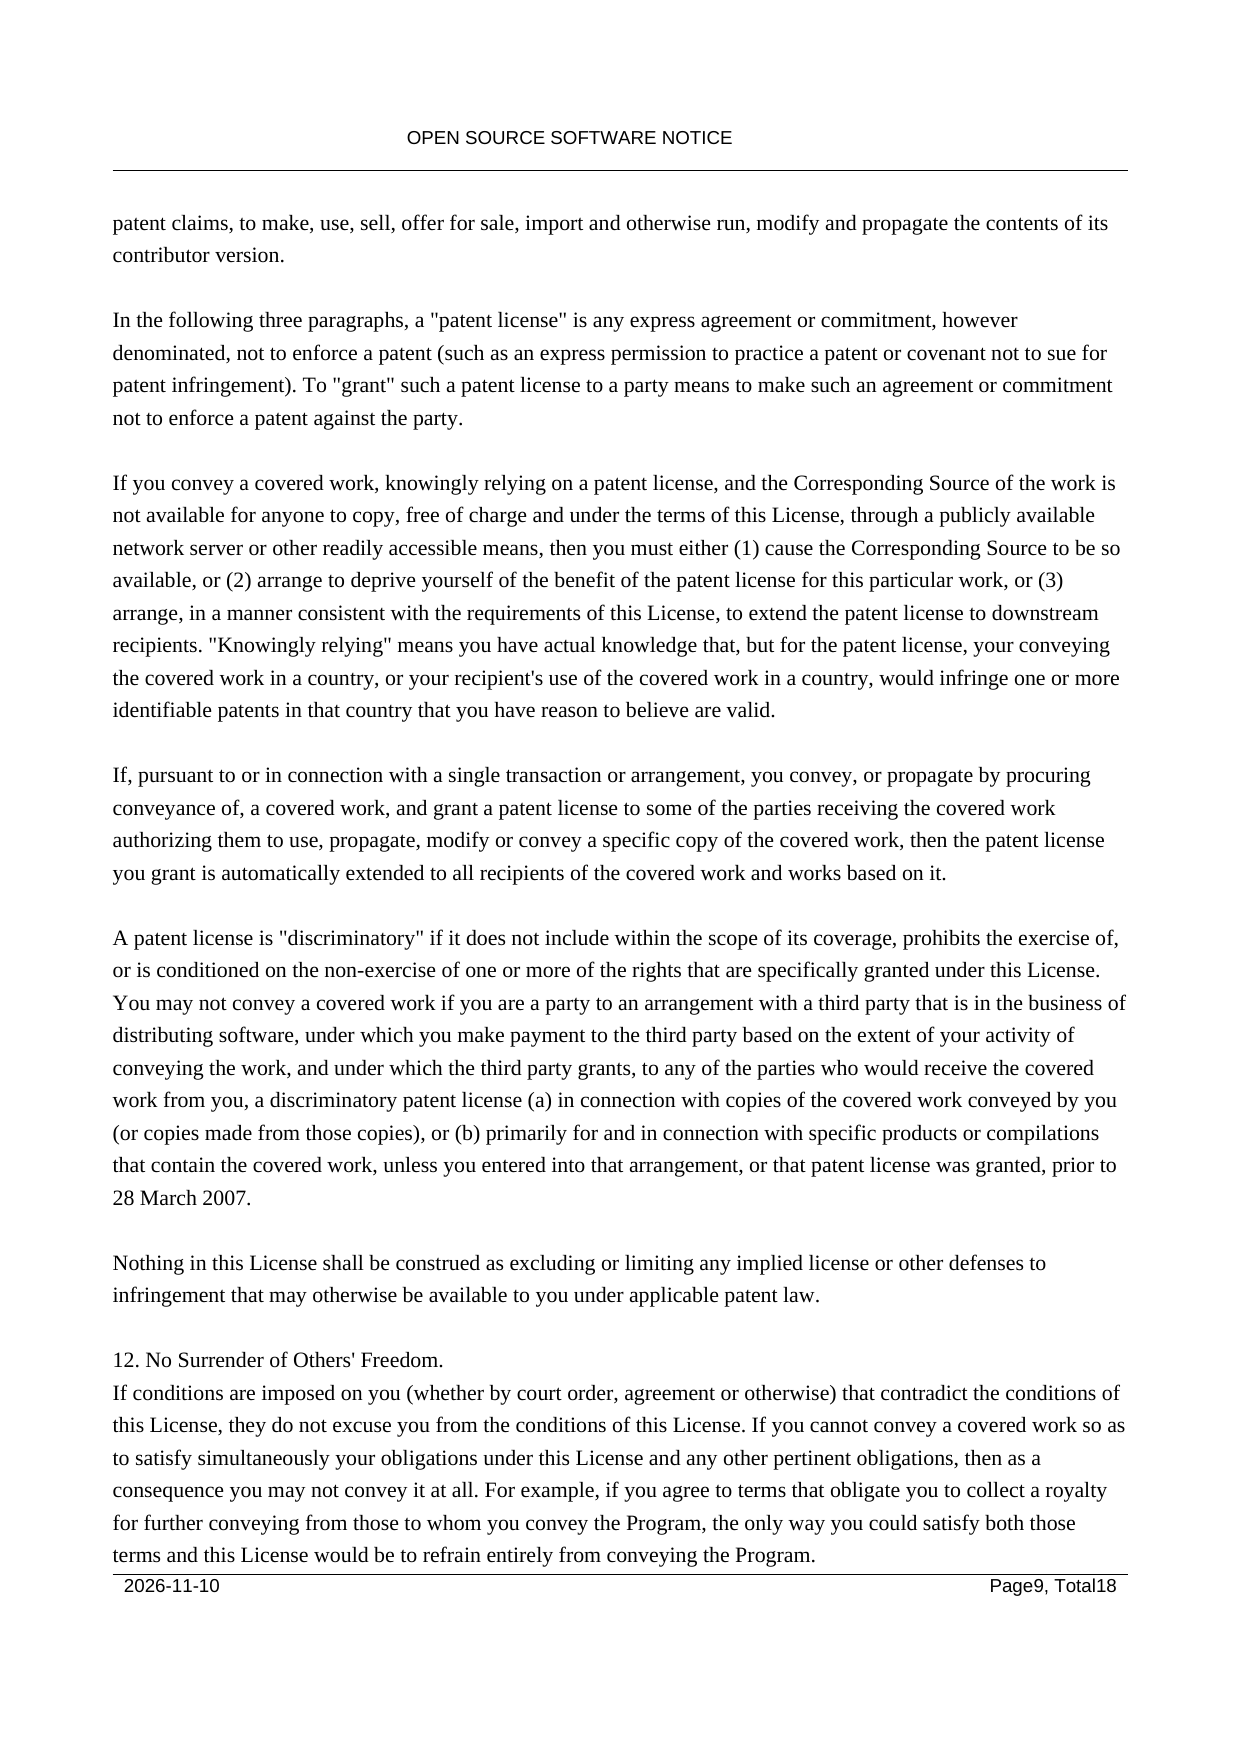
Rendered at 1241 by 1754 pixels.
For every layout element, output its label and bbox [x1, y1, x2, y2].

text [112, 206, 1128, 1571]
